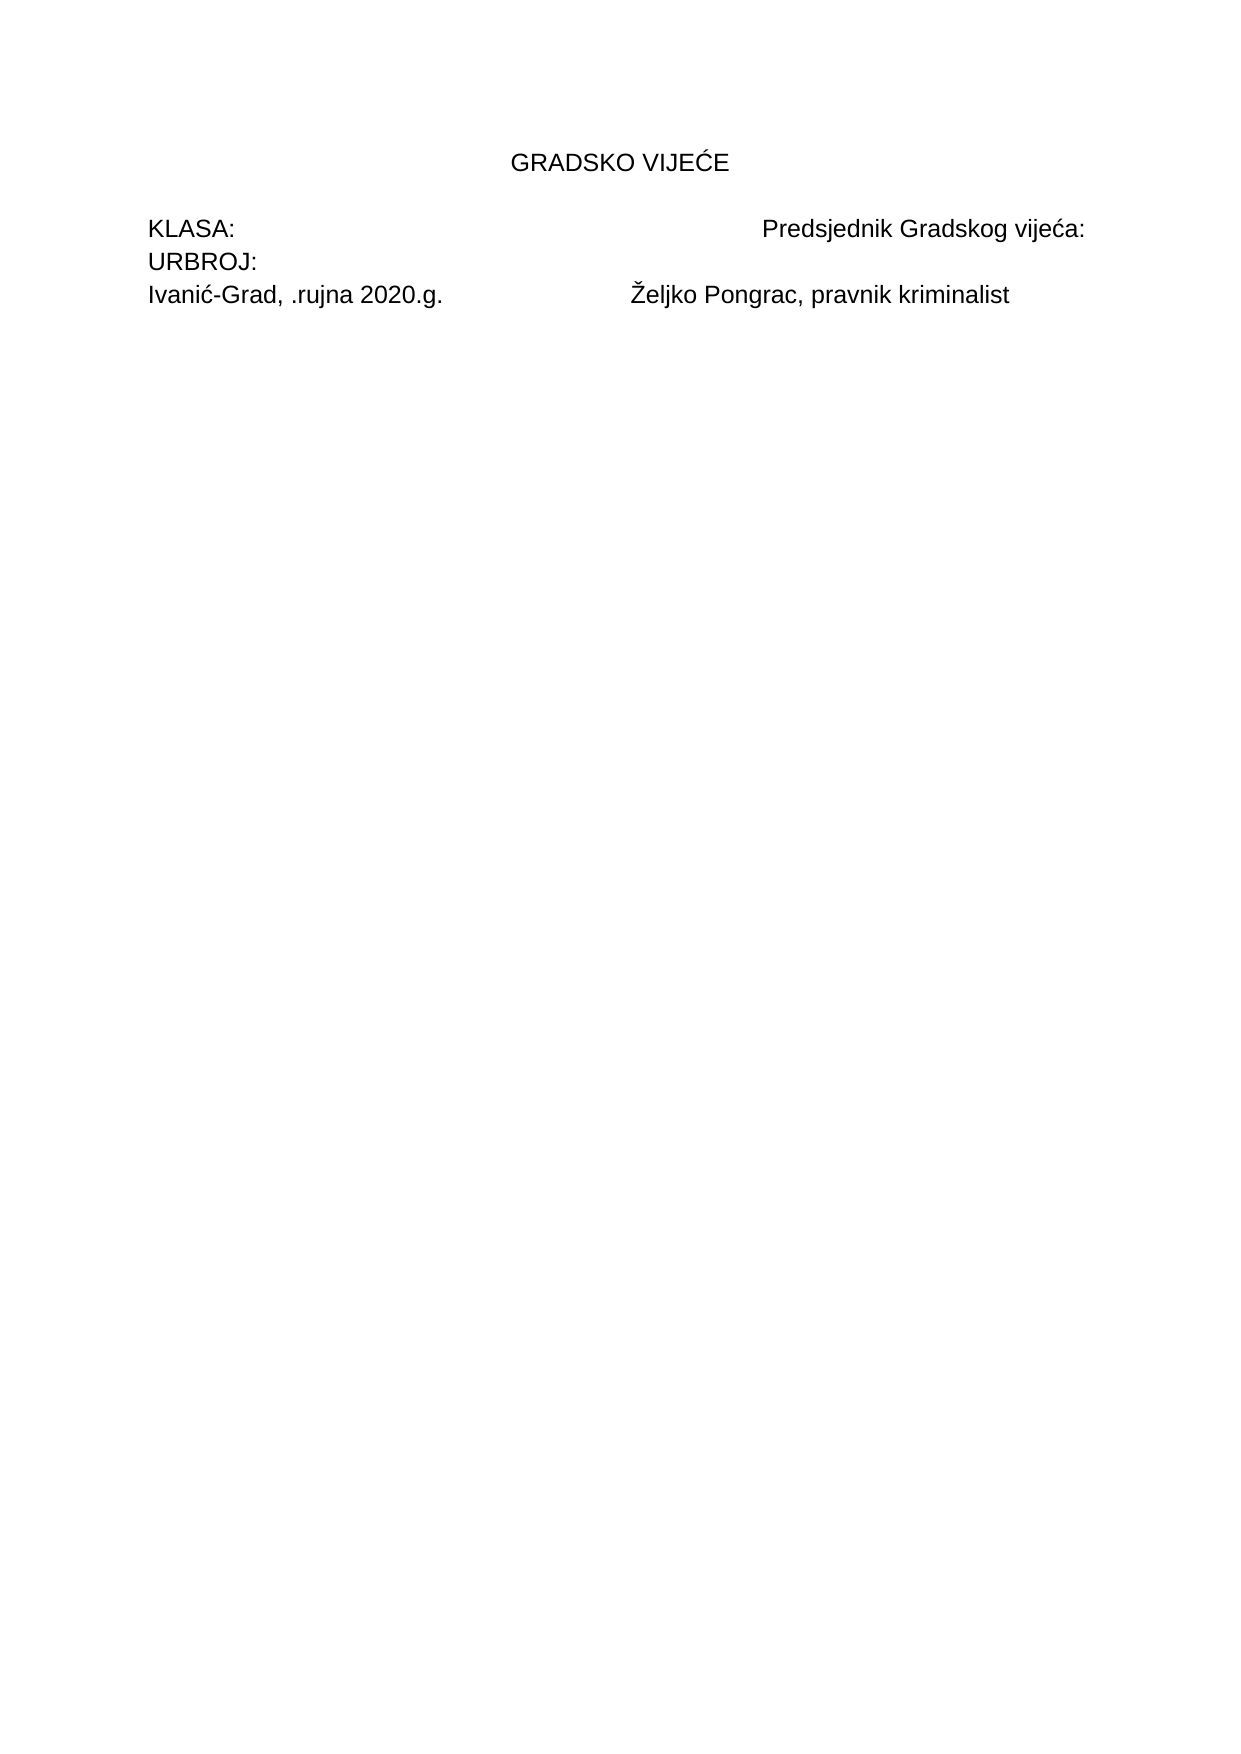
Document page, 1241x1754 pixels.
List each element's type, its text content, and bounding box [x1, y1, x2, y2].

text GRADSKO VIJEĆE [148, 148, 1093, 176]
text Ivanić-Grad, .rujna 2020.g. Željko Pongrac, pravnik kriminalist [148, 281, 1093, 309]
text URBROJ: [148, 247, 1093, 276]
text KLASA: Predsjednik Gradskog vijeća: [148, 214, 1093, 243]
